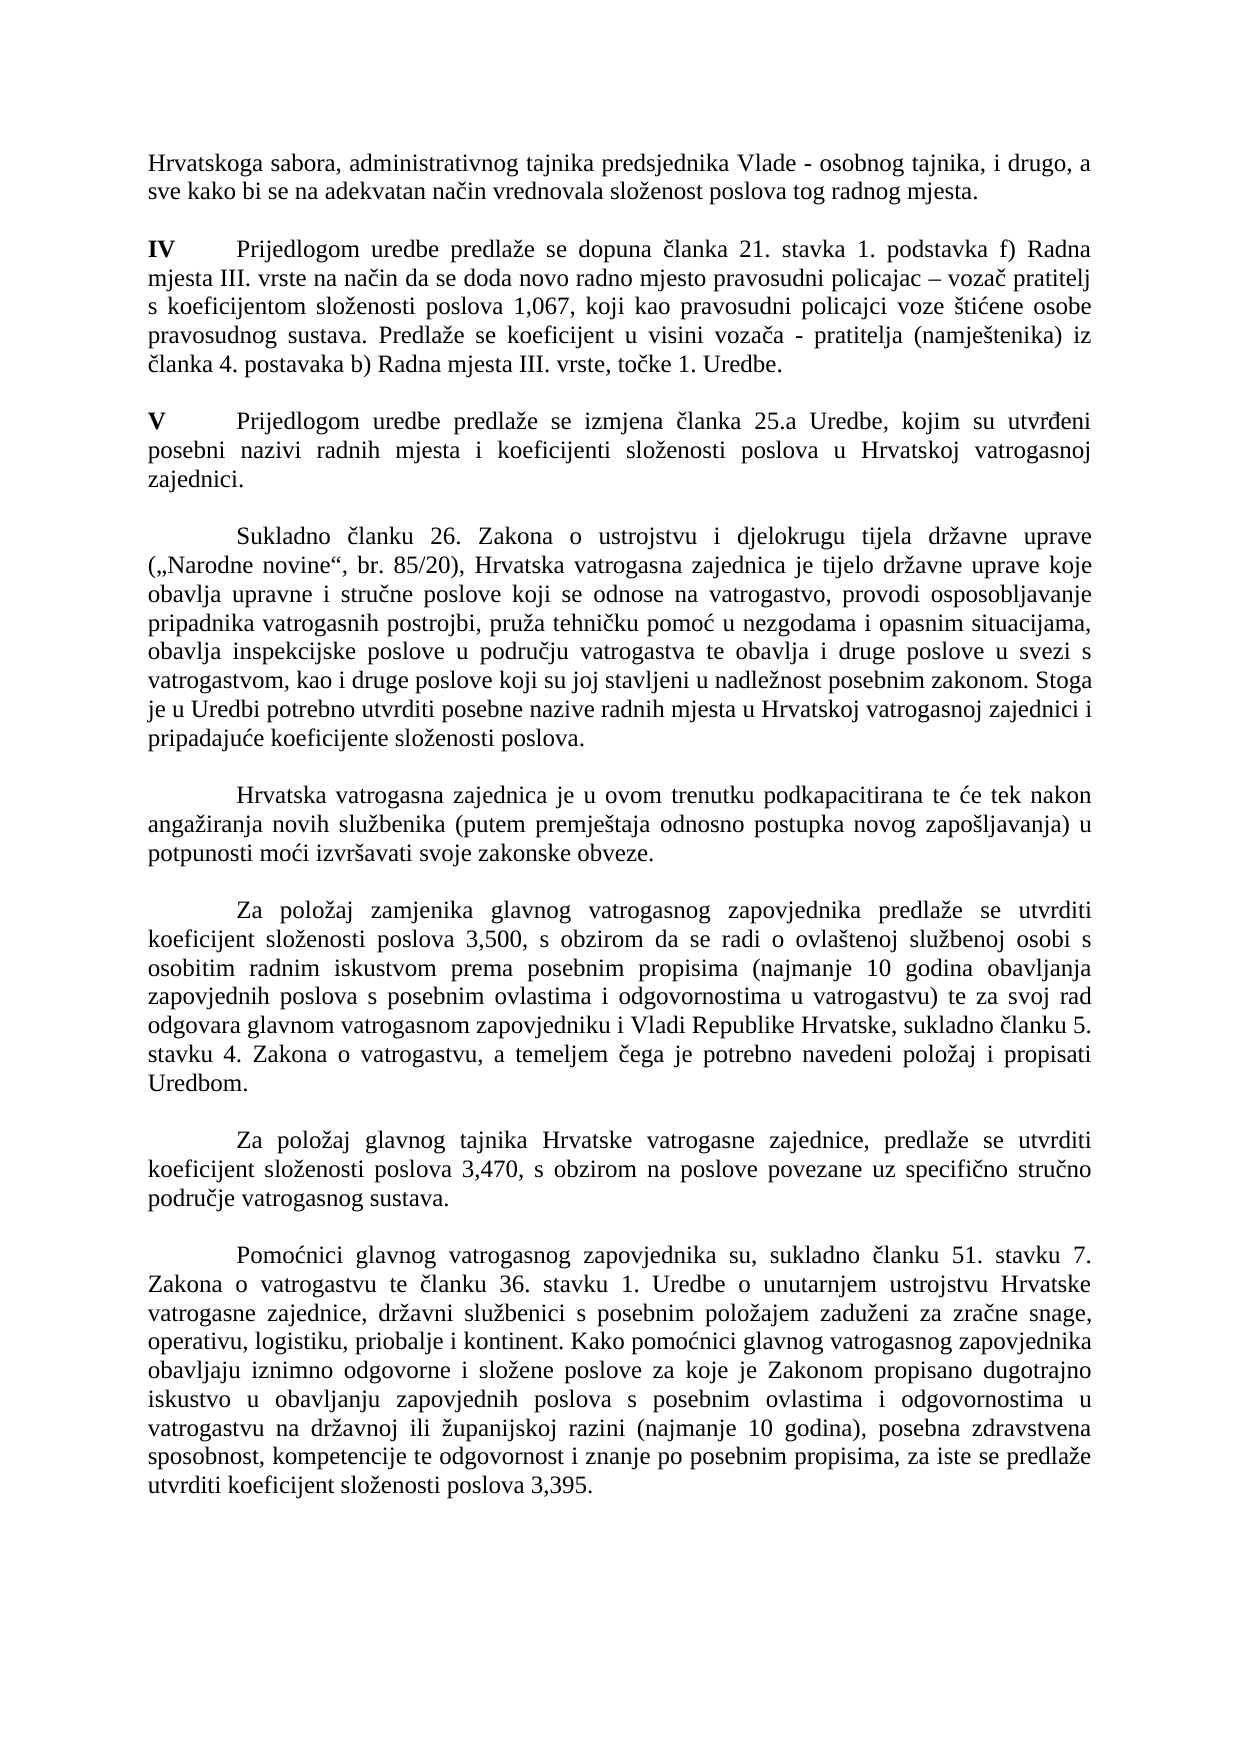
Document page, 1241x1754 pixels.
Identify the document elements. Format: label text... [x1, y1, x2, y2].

text Sukladno članku 26. Zakona o ustrojstvu i djelokrugu tijela državne uprave („Narodne novine“, br. 85/20), Hrvatska vatrogasna zajednica je tijelo državne uprave koje obavlja upravne i stručne poslove koji se odnose na vatrogastvo, provodi osposobljavanje pripadnika vatrogasnih postrojbi, pruža tehničku pomoć u nezgodama i opasnim situacijama, obavlja inspekcijske poslove u području vatrogastva te obavlja i druge poslove u svezi s vatrogastvom, kao i druge poslove koji su joj stavljeni u nadležnost posebnim zakonom. Stoga je u Uredbi potrebno utvrditi posebne nazive radnih mjesta u Hrvatskoj vatrogasnoj zajednici i pripadajuće koeficijente složenosti poslova. [148, 521, 1093, 751]
text V Prijedlogom uredbe predlaže se izmjena članka 25.a Uredbe, kojim su utvrđeni posebni nazivi radnih mjesta i koeficijenti složenosti poslova u Hrvatskoj vatrogasnoj zajednici. [148, 406, 1093, 493]
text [148, 148, 1093, 205]
text Za položaj zamjenika glavnog vatrogasnog zapovjednika predlaže se utvrditi koeficijent složenosti poslova 3,500, s obzirom da se radi o ovlaštenoj službenoj osobi s osobitim radnim iskustvom prema posebnim propisima (najmanje 10 godina obavljanja zapovjednih poslova s posebnim ovlastima i odgovornostima u vatrogastvu) te za svoj rad odgovara glavnom vatrogasnom zapovjedniku i Vladi Republike Hrvatske, sukladno članku 5. stavku 4. Zakona o vatrogastvu, a temeljem čega je potrebno navedeni položaj i propisati Uredbom. [148, 895, 1093, 1096]
text Pomoćnici glavnog vatrogasnog zapovjednika su, sukladno članku 51. stavku 7. Zakona o vatrogastvu te članku 36. stavku 1. Uredbe o unutarnjem ustrojstvu Hrvatske vatrogasne zajednice, državni službenici s posebnim položajem zaduženi za zračne snage, operativu, logistiku, priobalje i kontinent. Kako pomoćnici glavnog vatrogasnog zapovjednika obavljaju iznimno odgovorne i složene poslove za koje je Zakonom propisano dugotrajno iskustvo u obavljanju zapovjednih poslova s posebnim ovlastima i odgovornostima u vatrogastvu na državnoj ili županijskoj razini (najmanje 10 godina), posebna zdravstvena sposobnost, kompetencije te odgovornost i znanje po posebnim propisima, za iste se predlaže utvrditi koeficijent složenosti poslova 3,395. [148, 1240, 1093, 1499]
text Hrvatska vatrogasna zajednica je u ovom trenutku podkapacitirana te će tek nakon angažiranja novih službenika (putem premještaja odnosno postupka novog zapošljavanja) u potpunosti moći izvršavati svoje zakonske obveze. [148, 780, 1093, 866]
text IV Prijedlogom uredbe predlaže se dopuna članka 21. stavka 1. podstavka f) Radna mjesta III. vrste na način da se doda novo radno mjesto pravosudni policajac – vozač pratitelj s koeficijentom složenosti poslova 1,067, koji kao pravosudni policajci voze štićene osobe pravosudnog sustava. Predlaže se koeficijent u visini vozača - pratitelja (namještenika) iz članka 4. postavaka b) Radna mjesta III. vrste, točke 1. Uredbe. [148, 234, 1093, 378]
text Za položaj glavnog tajnika Hrvatske vatrogasne zajednice, predlaže se utvrditi koeficijent složenosti poslova 3,470, s obzirom na poslove povezane uz specifično stručno područje vatrogasnog sustava. [148, 1125, 1093, 1211]
